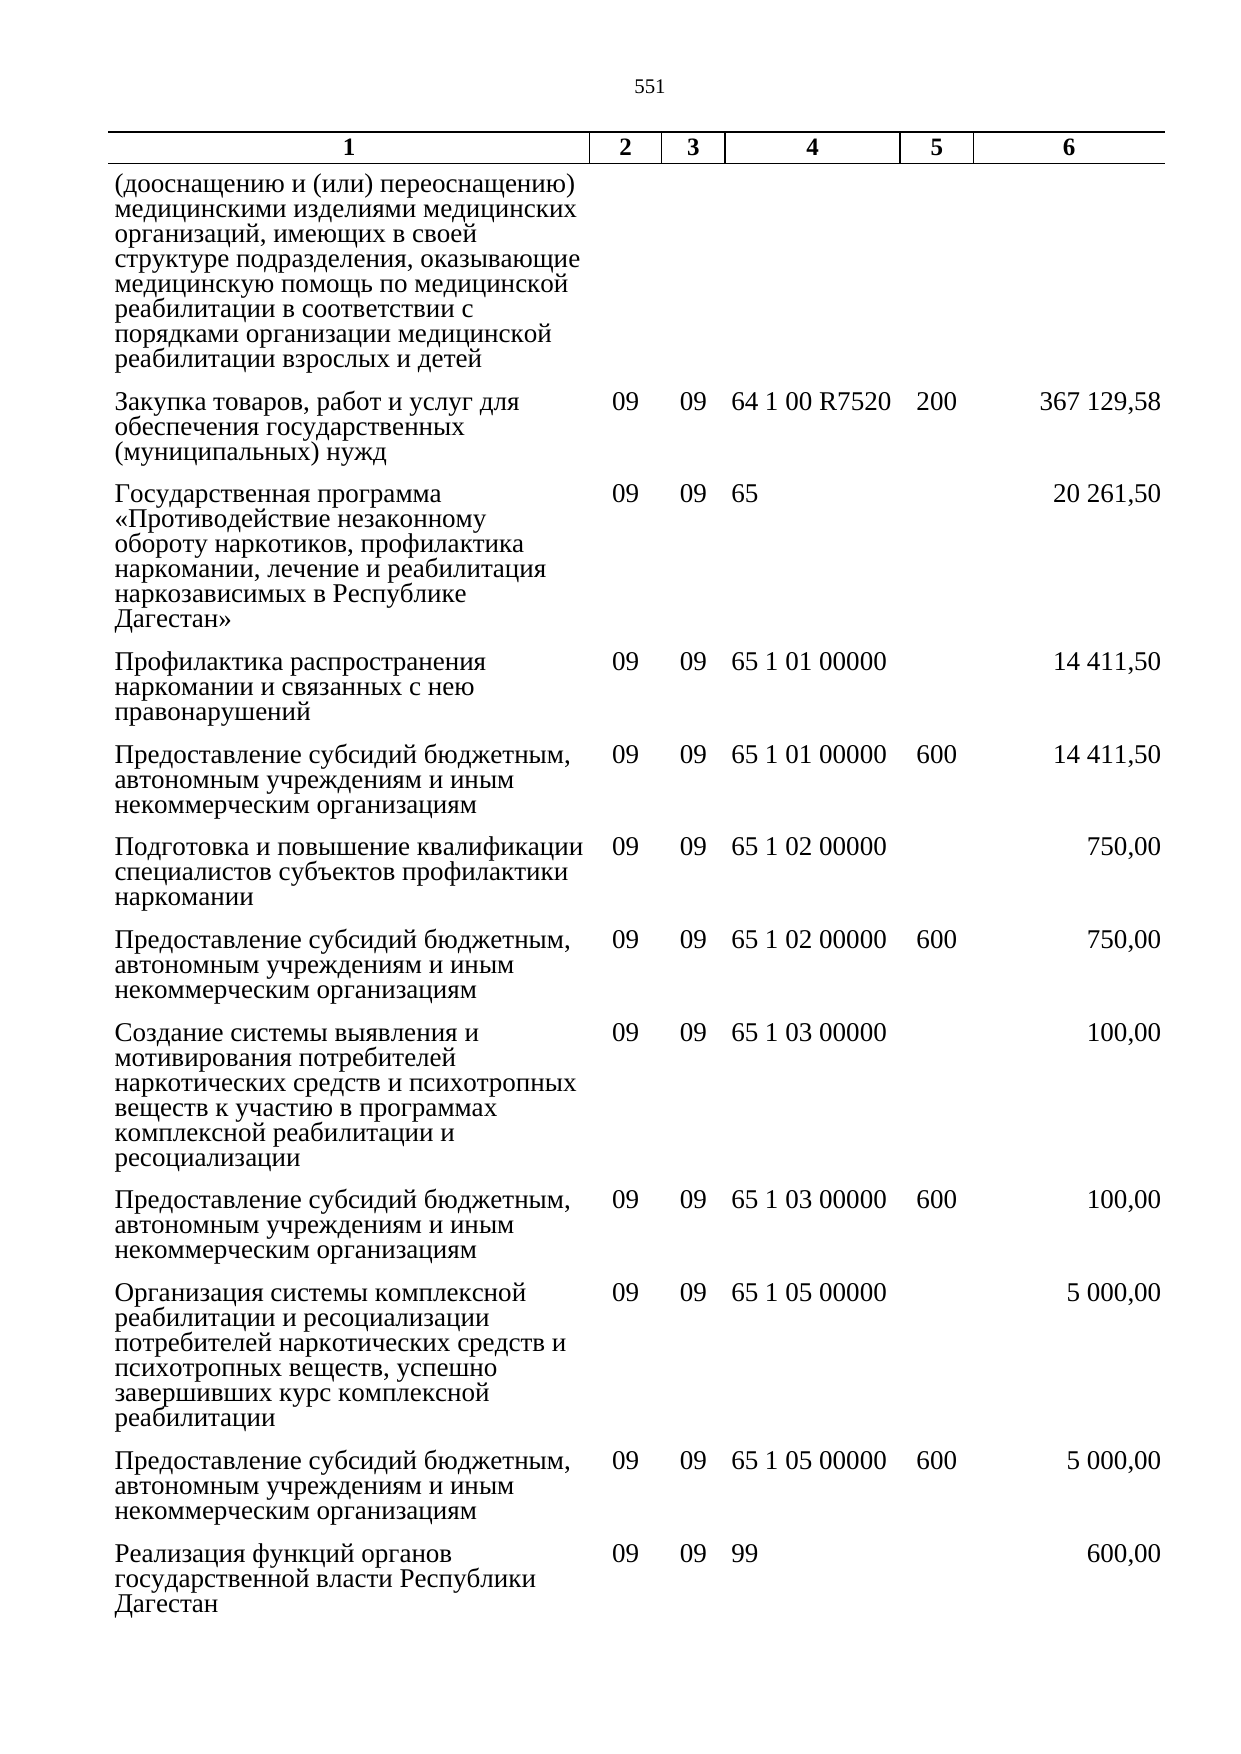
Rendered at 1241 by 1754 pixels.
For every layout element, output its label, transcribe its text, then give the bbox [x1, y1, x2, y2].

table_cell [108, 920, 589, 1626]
table_header 3 [662, 133, 724, 163]
table_header 2 [590, 133, 661, 163]
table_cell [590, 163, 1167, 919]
table_header 5 [901, 133, 973, 163]
table_header 6 [974, 133, 1164, 163]
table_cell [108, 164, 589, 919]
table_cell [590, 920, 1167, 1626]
table_header 1 [108, 133, 589, 163]
table_header 4 [726, 133, 899, 163]
